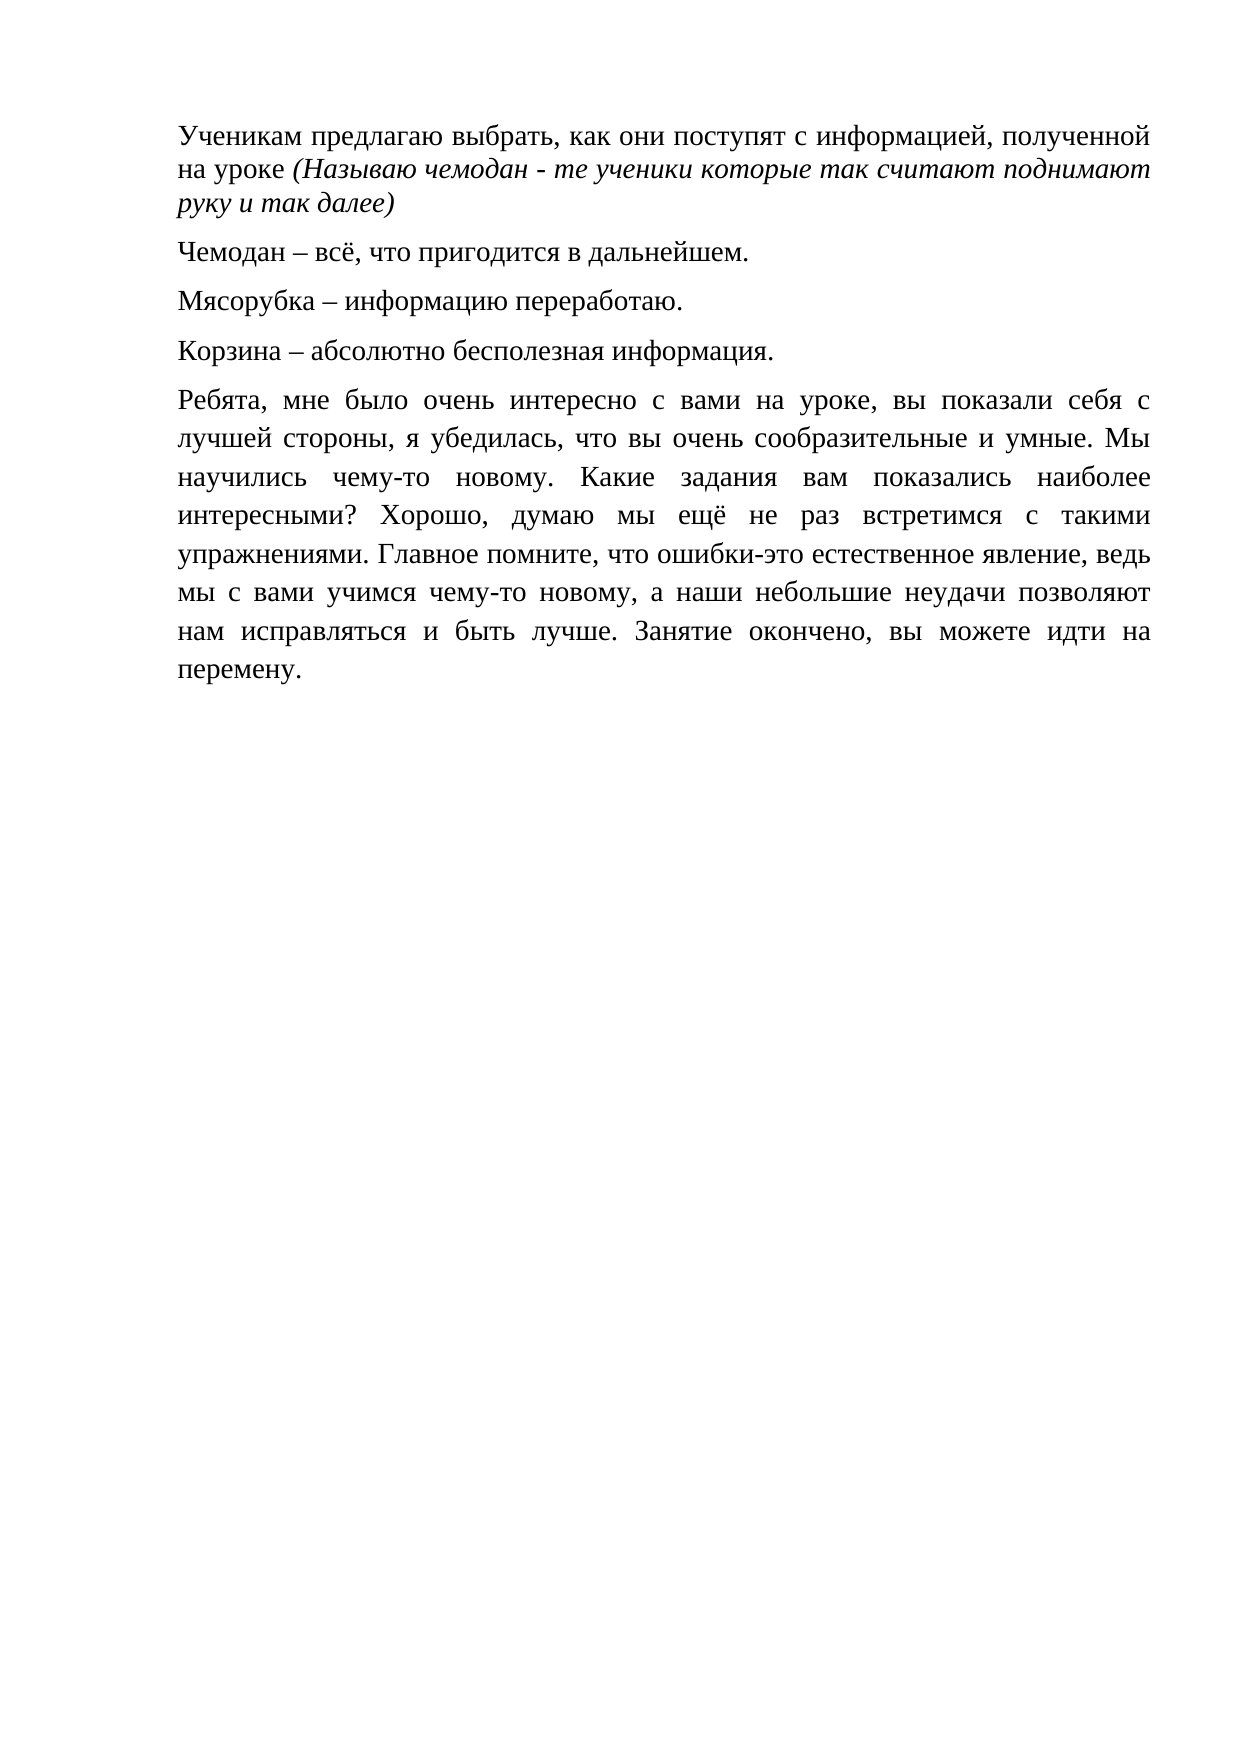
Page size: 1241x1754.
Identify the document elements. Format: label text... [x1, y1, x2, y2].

text Ребята, мне было очень интересно с вами на уроке, вы показали себя с лучшей стороны, я убедилась, что вы очень сообразительные и умные. Мы научились чему-то новому. Какие задания вам показались наиболее интересными? Хорошо, думаю мы ещё не раз встретимся с такими упражнениями. Главное помните, что ошибки-это естественное явление, ведь мы с вами учимся чему-то новому, а наши небольшие неудачи позволяют нам исправляться и быть лучше. Занятие окончено, вы можете идти на перемену. [177, 382, 1152, 685]
text Мясорубка – информацию переработаю. [177, 283, 1152, 317]
text Ученикам предлагаю выбрать, как они поступят с информацией, полученной на уроке (Называю чемодан - те ученики которые так считают поднимают руку и так далее) [177, 118, 1152, 219]
text Корзина – абсолютно бесполезная информация. [177, 333, 1152, 366]
text Чемодан – всё, что пригодится в дальнейшем. [177, 234, 1152, 268]
